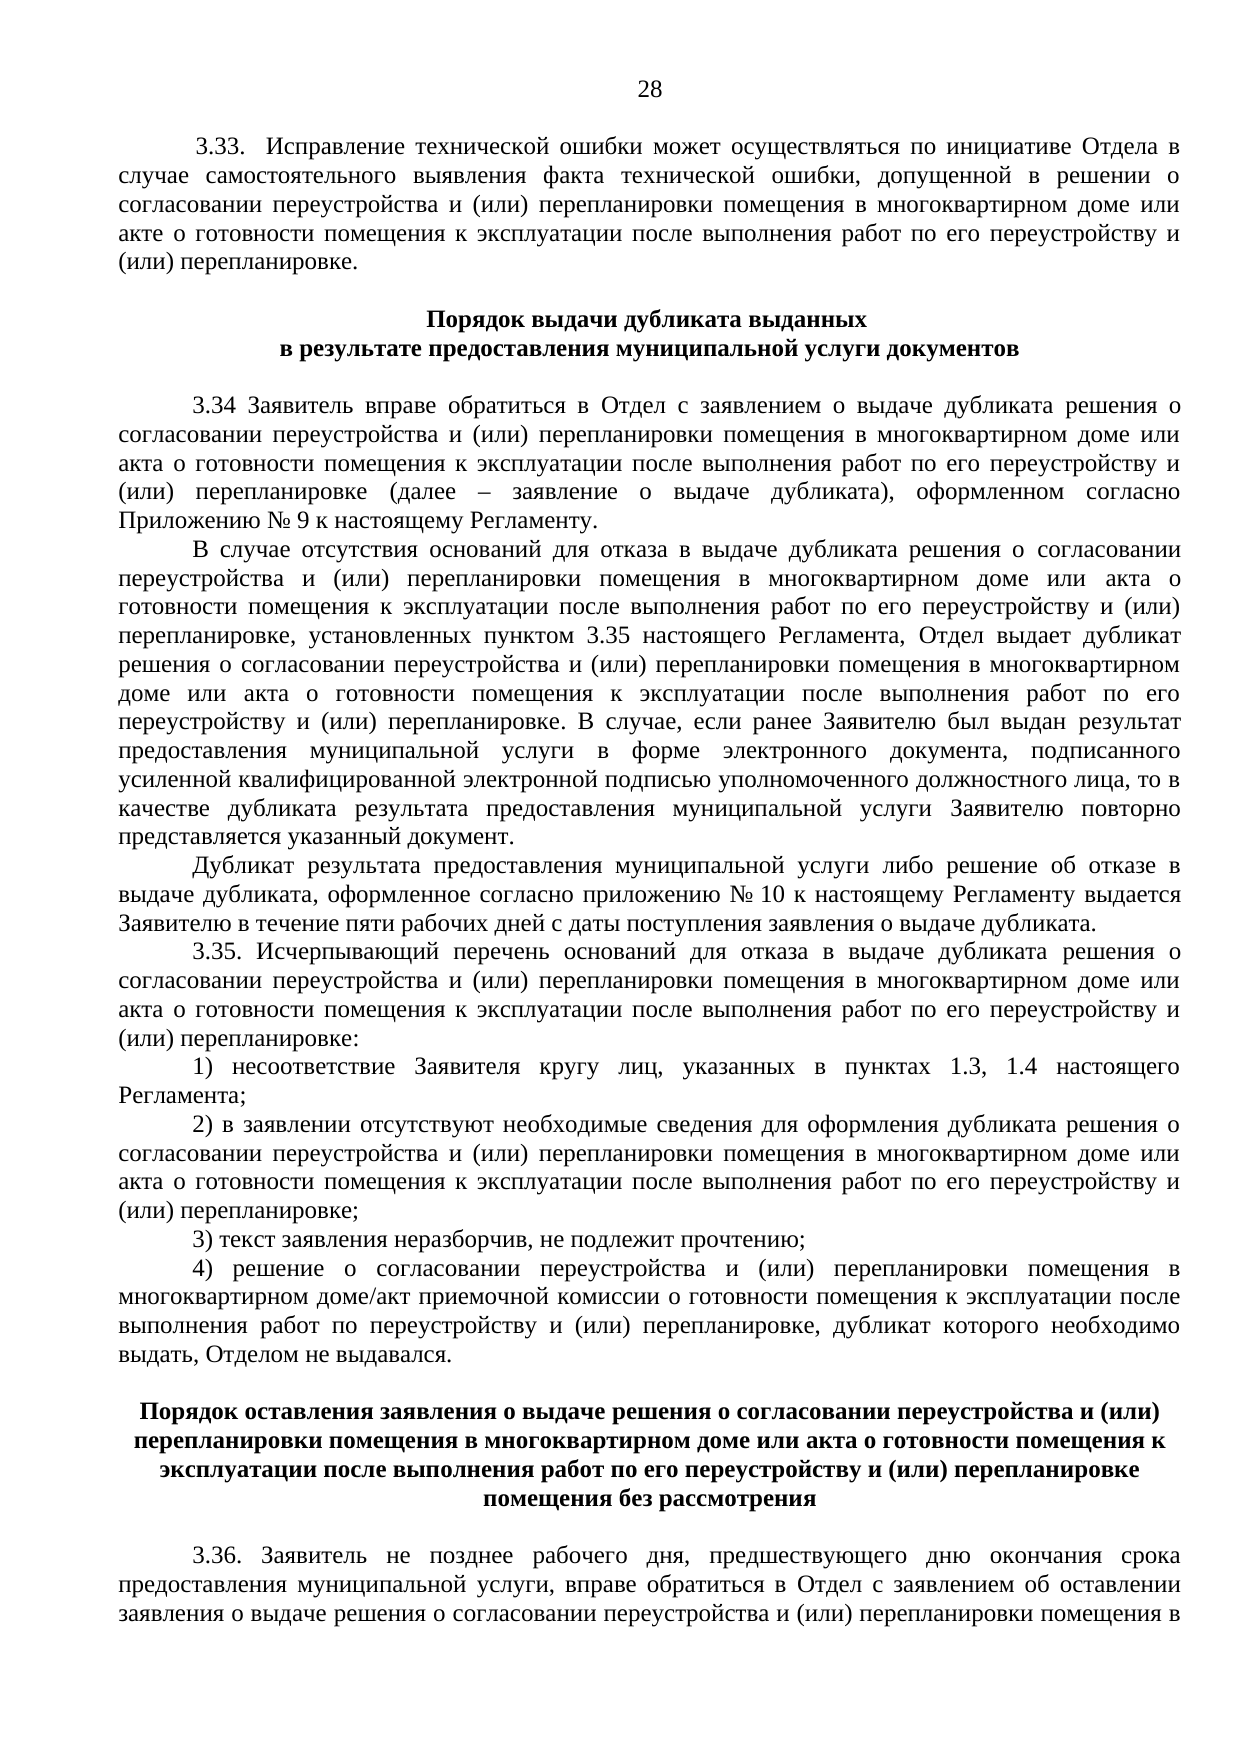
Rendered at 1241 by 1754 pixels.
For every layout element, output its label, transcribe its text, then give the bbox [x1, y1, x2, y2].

list 4) решение о согласовании переустройства и (или) перепланировки помещения в многоквартирном доме/акт приемочной комиссии о готовности помещения к эксплуатации после выполнения работ по переустройству и (или) перепланировке, дубликат которого необходимо выдать, Отделом не выдавался. [118, 1253, 1181, 1368]
text Порядок оставления заявления о выдаче решения о согласовании переустройства и (или) перепланировки помещения в многоквартирном доме или акта о готовности помещения к эксплуатации после выполнения работ по его переустройству и (или) перепланировке [118, 1396, 1181, 1483]
text 3.34 Заявитель вправе обратиться в Отдел с заявлением о выдаче дубликата решения о согласовании переустройства и (или) перепланировки помещения в многоквартирном доме или акта о готовности помещения к эксплуатации после выполнения работ по его переустройству и (или) перепланировке (далее – заявление о выдаче дубликата), оформленном согласно Приложению № 9 к настоящему Регламенту. [118, 390, 1181, 534]
text 3.35. Исчерпывающий перечень оснований для отказа в выдаче дубликата решения о согласовании переустройства и (или) перепланировки помещения в многоквартирном доме или акта о готовности помещения к эксплуатации после выполнения работ по его переустройству и (или) перепланировке: [118, 936, 1181, 1051]
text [118, 1540, 1181, 1626]
text Порядок выдачи дубликата выданных в результате предоставления муниципальной услуги документов [118, 304, 1181, 361]
text Дубликат результата предоставления муниципальной услуги либо решение об отказе в выдаче дубликата, оформленное согласно приложению № 10 к настоящему Регламенту выдается Заявителю в течение пяти рабочих дней с даты поступления заявления о выдаче дубликата. [118, 850, 1181, 936]
text 2) в заявлении отсутствуют необходимые сведения для оформления дубликата решения о согласовании переустройства и (или) перепланировки помещения в многоквартирном доме или акта о готовности помещения к эксплуатации после выполнения работ по его переустройству и (или) перепланировке; [118, 1109, 1181, 1224]
text В случае отсутствия оснований для отказа в выдаче дубликата решения о согласовании переустройства и (или) перепланировки помещения в многоквартирном доме или акта о готовности помещения к эксплуатации после выполнения работ по его переустройству и (или) перепланировке, установленных пунктом 3.35 настоящего Регламента, Отдел выдает дубликат решения о согласовании переустройства и (или) перепланировки помещения в многоквартирном доме или акта о готовности помещения к эксплуатации после выполнения работ по его переустройству и (или) перепланировке. В случае, если ранее Заявителю был выдан результат предоставления муниципальной услуги в форме электронного документа, подписанного усиленной квалифицированной электронной подписью уполномоченного должностного лица, то в качестве дубликата результата предоставления муниципальной услуги Заявителю повторно представляется указанный документ. [118, 534, 1181, 850]
list Исправление технической ошибки может осуществляться по инициативе Отдела в случае самостоятельного выявления факта технической ошибки, допущенной в решении о согласовании переустройства и (или) перепланировки помещения в многоквартирном доме или акте о готовности помещения к эксплуатации после выполнения работ по его переустройству и (или) перепланировке. [118, 131, 1181, 275]
text 1) несоответствие Заявителя кругу лиц, указанных в пунктах 1.3, 1.4 настоящего Регламента; [118, 1051, 1181, 1109]
text помещения без рассмотрения [118, 1483, 1181, 1511]
text 3) текст заявления неразборчив, не подлежит прочтению; [192, 1224, 1181, 1253]
